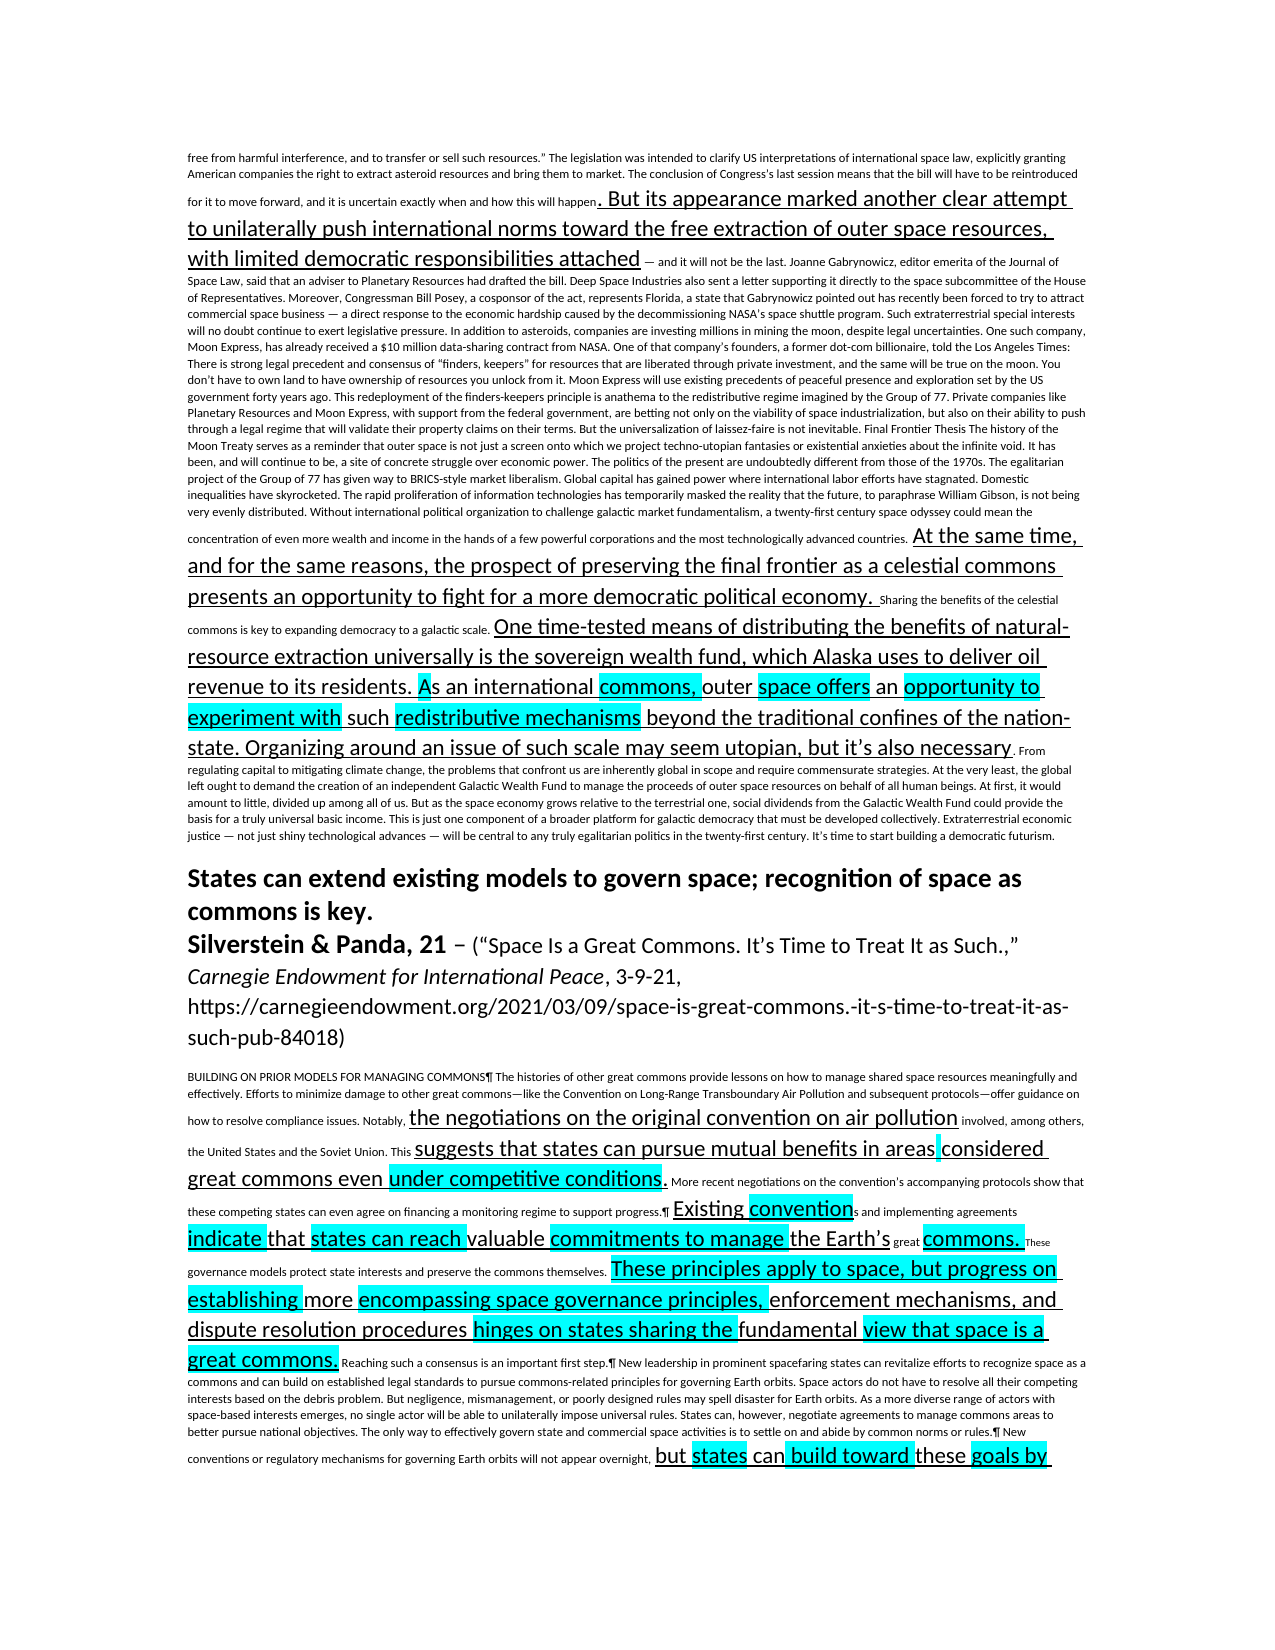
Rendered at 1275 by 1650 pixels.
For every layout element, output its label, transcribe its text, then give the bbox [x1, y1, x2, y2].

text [187, 150, 1087, 843]
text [187, 1069, 1087, 1469]
text Silverstein & Panda, 21 – (“Space Is a Great Commons. It’s Time to Treat It as Such.,” Carnegie Endowment for International Peace, 3-9-21, https://carnegieendowment.org/2021/03/09/space-is-great-commons.-it-s-time-to-treat-it-as-such-pub-84018) [187, 927, 1087, 1051]
subtitle States can extend existing models to govern space; recognition of space as commons is key. [187, 861, 1087, 927]
